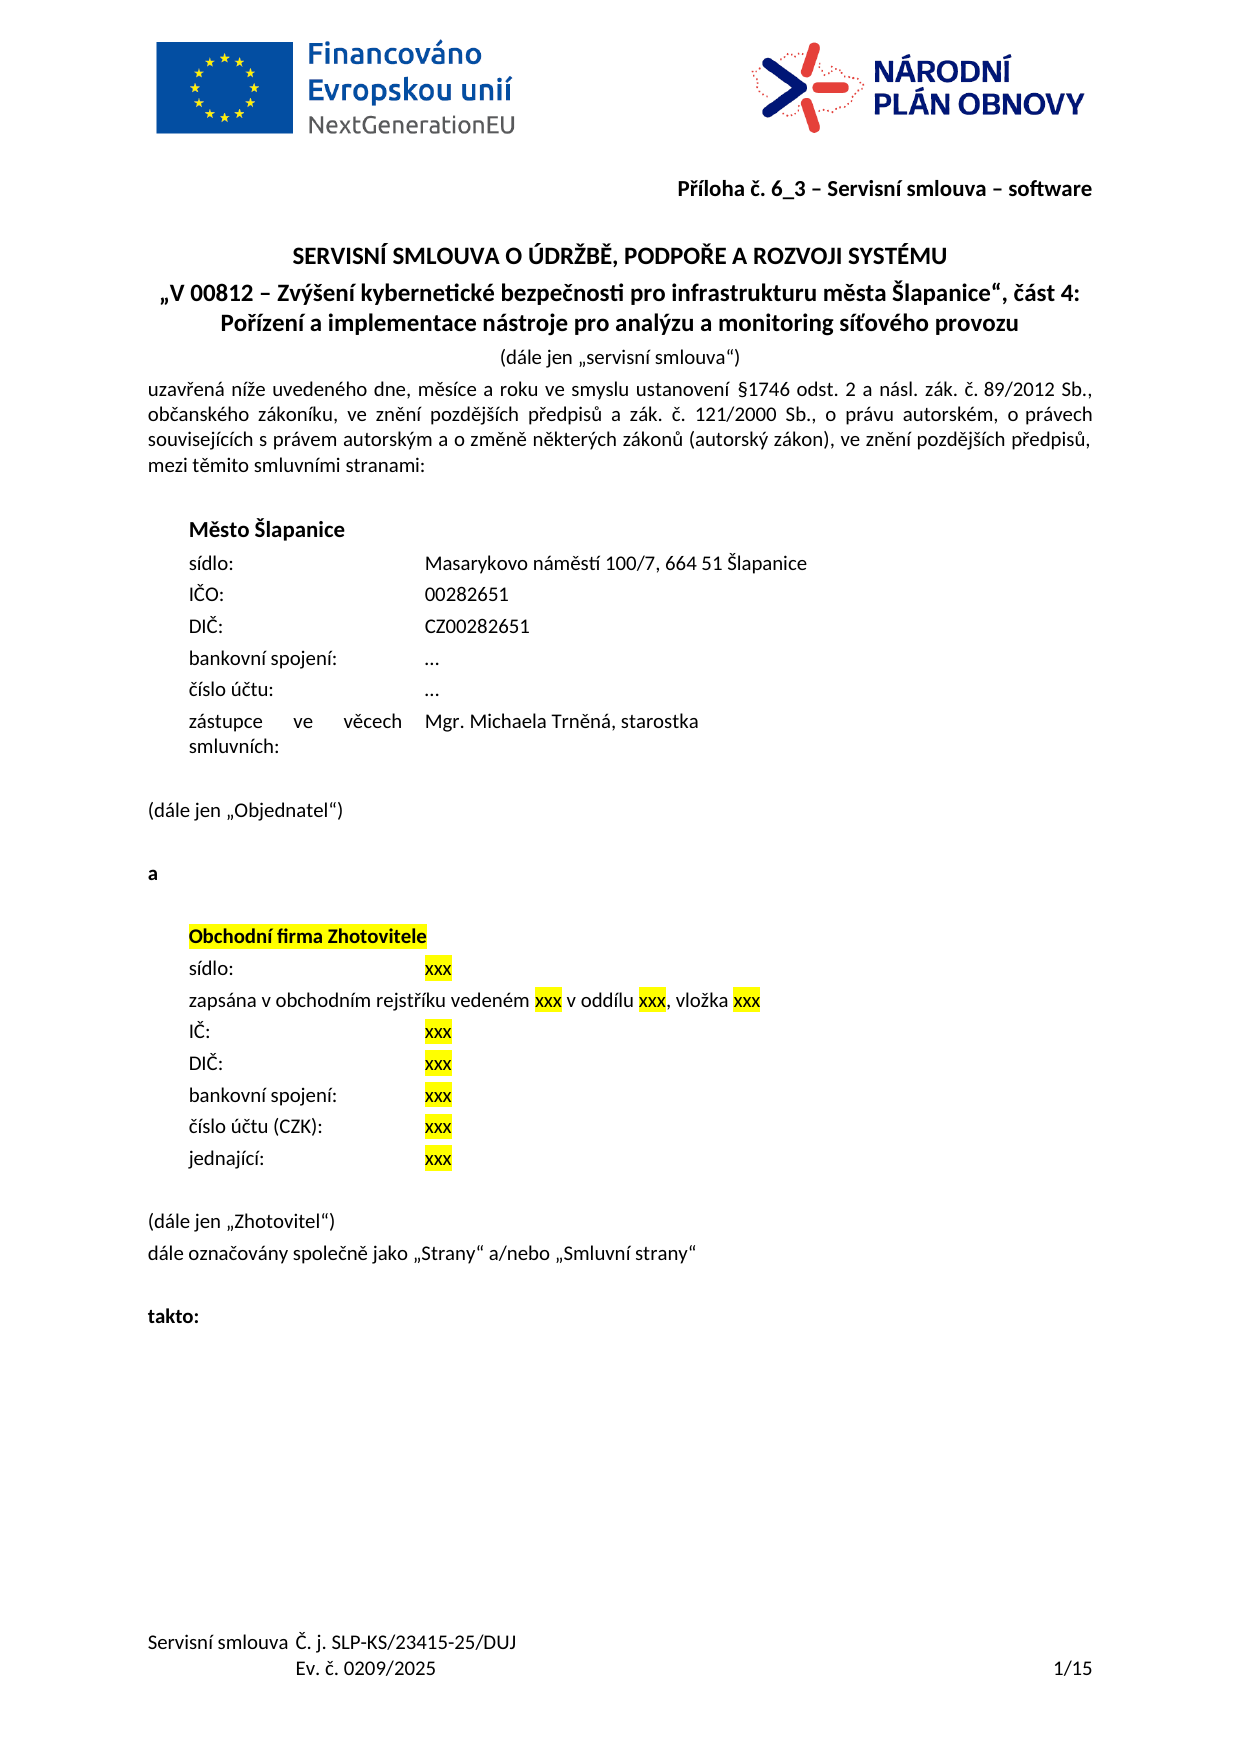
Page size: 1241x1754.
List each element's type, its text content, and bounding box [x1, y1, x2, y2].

table_cell bankovní spojení: [177, 645, 413, 676]
table_cell číslo účtu: [177, 676, 413, 708]
table_cell xxx [413, 1019, 1152, 1050]
table_cell zástupce ve věcech smluvních: [177, 708, 413, 765]
table_cell sídlo: [177, 550, 413, 581]
text Příloha č. 6_3 – Servisní smlouva – software [148, 174, 1093, 202]
table_cell DIČ: [177, 613, 413, 645]
table_cell číslo účtu (CZK): [177, 1114, 413, 1145]
table_cell xxx [413, 955, 1152, 987]
text (dále jen „Zhotovitel“) [148, 1208, 1093, 1234]
text „V 00812 – Zvýšení kybernetické bezpečnosti pro infrastrukturu města Šlapanice“, část 4: Pořízení a implementace nástroje pro analýzu a monitoring síťového provozu [148, 277, 1093, 338]
table_cell IČ: [177, 1019, 413, 1050]
table_cell CZ00282651 [413, 613, 1152, 645]
table_cell jednající: [177, 1145, 413, 1177]
table_header Obchodní firma Zhotovitele [177, 924, 1152, 955]
table_cell … [413, 676, 1152, 708]
table_cell xxx [413, 1114, 1152, 1145]
text dále označovány společně jako „Strany“ a/nebo „Smluvní strany“ [148, 1240, 1093, 1266]
table_cell Masarykovo náměstí 100/7, 664 51 Šlapanice [413, 550, 1152, 581]
text SERVISNÍ SMLOUVA o údržbě, podpoře a rozvoji systému [148, 240, 1093, 271]
table_cell 00282651 [413, 581, 1152, 613]
text takto: [148, 1303, 1093, 1329]
table_cell sídlo: [177, 955, 413, 987]
text (dále jen „Objednatel“) [148, 797, 1093, 822]
table_cell xxx [413, 1145, 1152, 1177]
text uzavřená níže uvedeného dne, měsíce a roku ve smyslu ustanovení §1746 odst. 2 a násl. zák. č. 89/2012 Sb., občanského zákoníku, ve znění pozdějších předpisů a zák. č. 121/2000 Sb., o právu autorském, o právech souvisejících s právem autorským a o změně některých zákonů (autorský zákon), ve znění pozdějších předpisů, mezi těmito smluvními stranami: [148, 376, 1093, 477]
text (dále jen „servisní smlouva“) [148, 344, 1093, 369]
table_cell DIČ: [177, 1050, 413, 1082]
table_header Město Šlapanice [177, 515, 1152, 550]
table_cell xxx [413, 1050, 1152, 1082]
table_cell zapsána v obchodním rejstříku vedeném xxx v oddílu xxx, vložka xxx [177, 987, 1152, 1018]
table_cell Mgr. Michaela Trněná, starostka [413, 708, 1152, 765]
table_cell IČO: [177, 581, 413, 613]
text a [148, 860, 1093, 886]
table_cell xxx [413, 1082, 1152, 1113]
table_cell bankovní spojení: [177, 1082, 413, 1113]
table_cell … [413, 645, 1152, 676]
picture [147, 29, 1093, 146]
